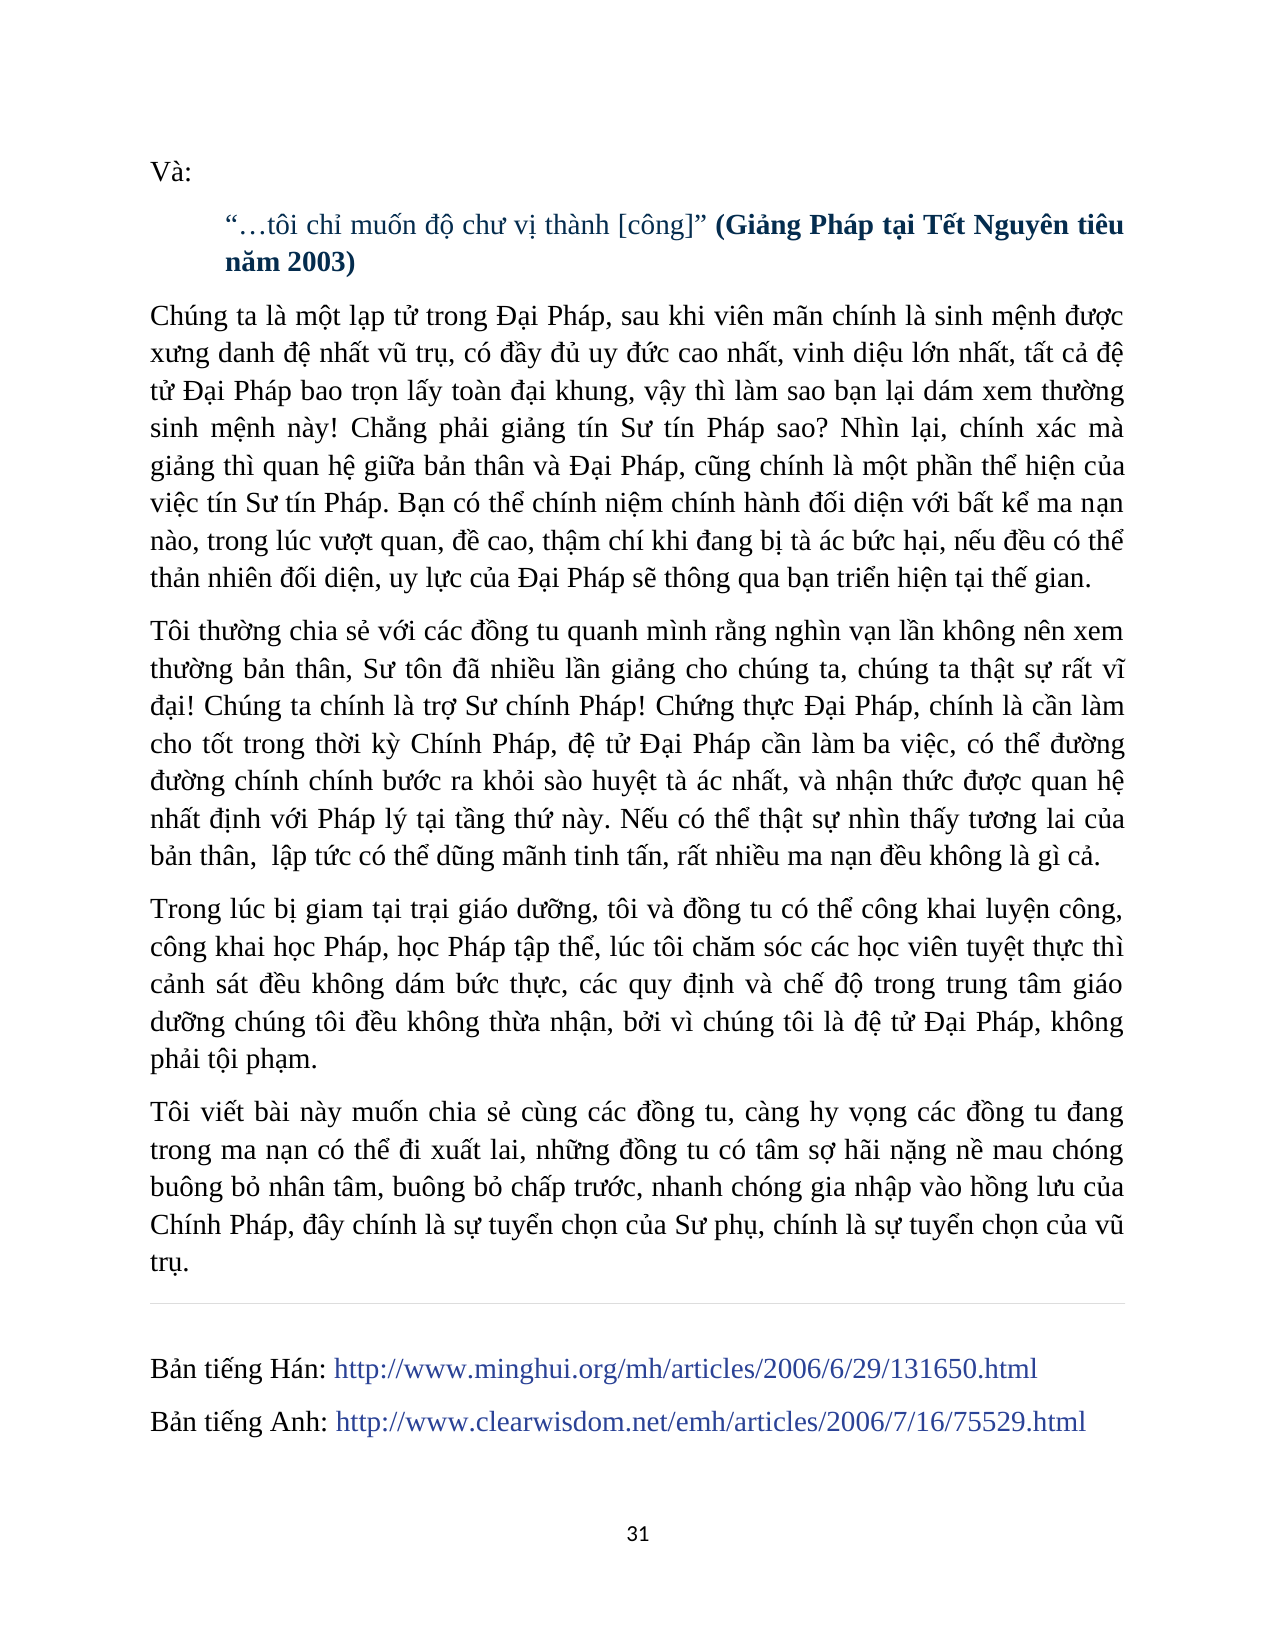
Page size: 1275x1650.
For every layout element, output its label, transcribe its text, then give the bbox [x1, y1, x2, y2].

text Bản tiếng Anh: http://www.clearwisdom.net/emh/articles/2006/7/16/75529.html [150, 1400, 1125, 1437]
text Và: [150, 150, 1125, 187]
text Tôi viết bài này muốn chia sẻ cùng các đồng tu, càng hy vọng các đồng tu đang trong ma nạn có thể đi xuất lai, những đồng tu có tâm sợ hãi nặng nề mau chóng buông bỏ nhân tâm, buông bỏ chấp trước, nhanh chóng gia nhập vào hồng lưu của Chính Pháp, đây chính là sự tuyển chọn của Sư phụ, chính là sự tuyển chọn của vũ trụ. [150, 1091, 1125, 1278]
text “…tôi chỉ muốn độ chư vị thành [công]” (Giảng Pháp tại Tết Nguyên tiêu năm 2003) [225, 203, 1125, 278]
text Chúng ta là một lạp tử trong Đại Pháp, sau khi viên mãn chính là sinh mệnh được xưng danh đệ nhất vũ trụ, có đầy đủ uy đức cao nhất, vinh diệu lớn nhất, tất cả đệ tử Đại Pháp bao trọn lấy toàn đại khung, vậy thì làm sao bạn lại dám xem thường sinh mệnh này! Chẳng phải giảng tín Sư tín Pháp sao? Nhìn lại, chính xác mà giảng thì quan hệ giữa bản thân và Đại Pháp, cũng chính là một phần thể hiện của việc tín Sư tín Pháp. Bạn có thể chính niệm chính hành đối diện với bất kể ma nạn nào, trong lúc vượt quan, đề cao, thậm chí khi đang bị tà ác bức hại, nếu đều có thể thản nhiên đối diện, uy lực của Đại Pháp sẽ thông qua bạn triển hiện tại thế gian. [150, 294, 1125, 594]
text Trong lúc bị giam tại trại giáo dưỡng, tôi và đồng tu có thể công khai luyện công, công khai học Pháp, học Pháp tập thể, lúc tôi chăm sóc các học viên tuyệt thực thì cảnh sát đều không dám bức thực, các quy định và chế độ trong trung tâm giáo dưỡng chúng tôi đều không thừa nhận, bởi vì chúng tôi là đệ tử Đại Pháp, không phải tội phạm. [150, 887, 1125, 1075]
text Tôi thường chia sẻ với các đồng tu quanh mình rằng nghìn vạn lần không nên xem thường bản thân, Sư tôn đã nhiều lần giảng cho chúng ta, chúng ta thật sự rất vĩ đại! Chúng ta chính là trợ Sư chính Pháp! Chứng thực Đại Pháp, chính là cần làm cho tốt trong thời kỳ Chính Pháp, đệ tử Đại Pháp cần làm ba việc, có thể đường đường chính chính bước ra khỏi sào huyệt tà ác nhất, và nhận thức được quan hệ nhất định với Pháp lý tại tầng thứ này. Nếu có thể thật sự nhìn thấy tương lai của bản thân, lập tức có thể dũng mãnh tinh tấn, rất nhiều ma nạn đều không là gì cả. [150, 609, 1125, 872]
text Bản tiếng Hán: http://www.minghui.org/mh/articles/2006/6/29/131650.html [150, 1347, 1125, 1384]
